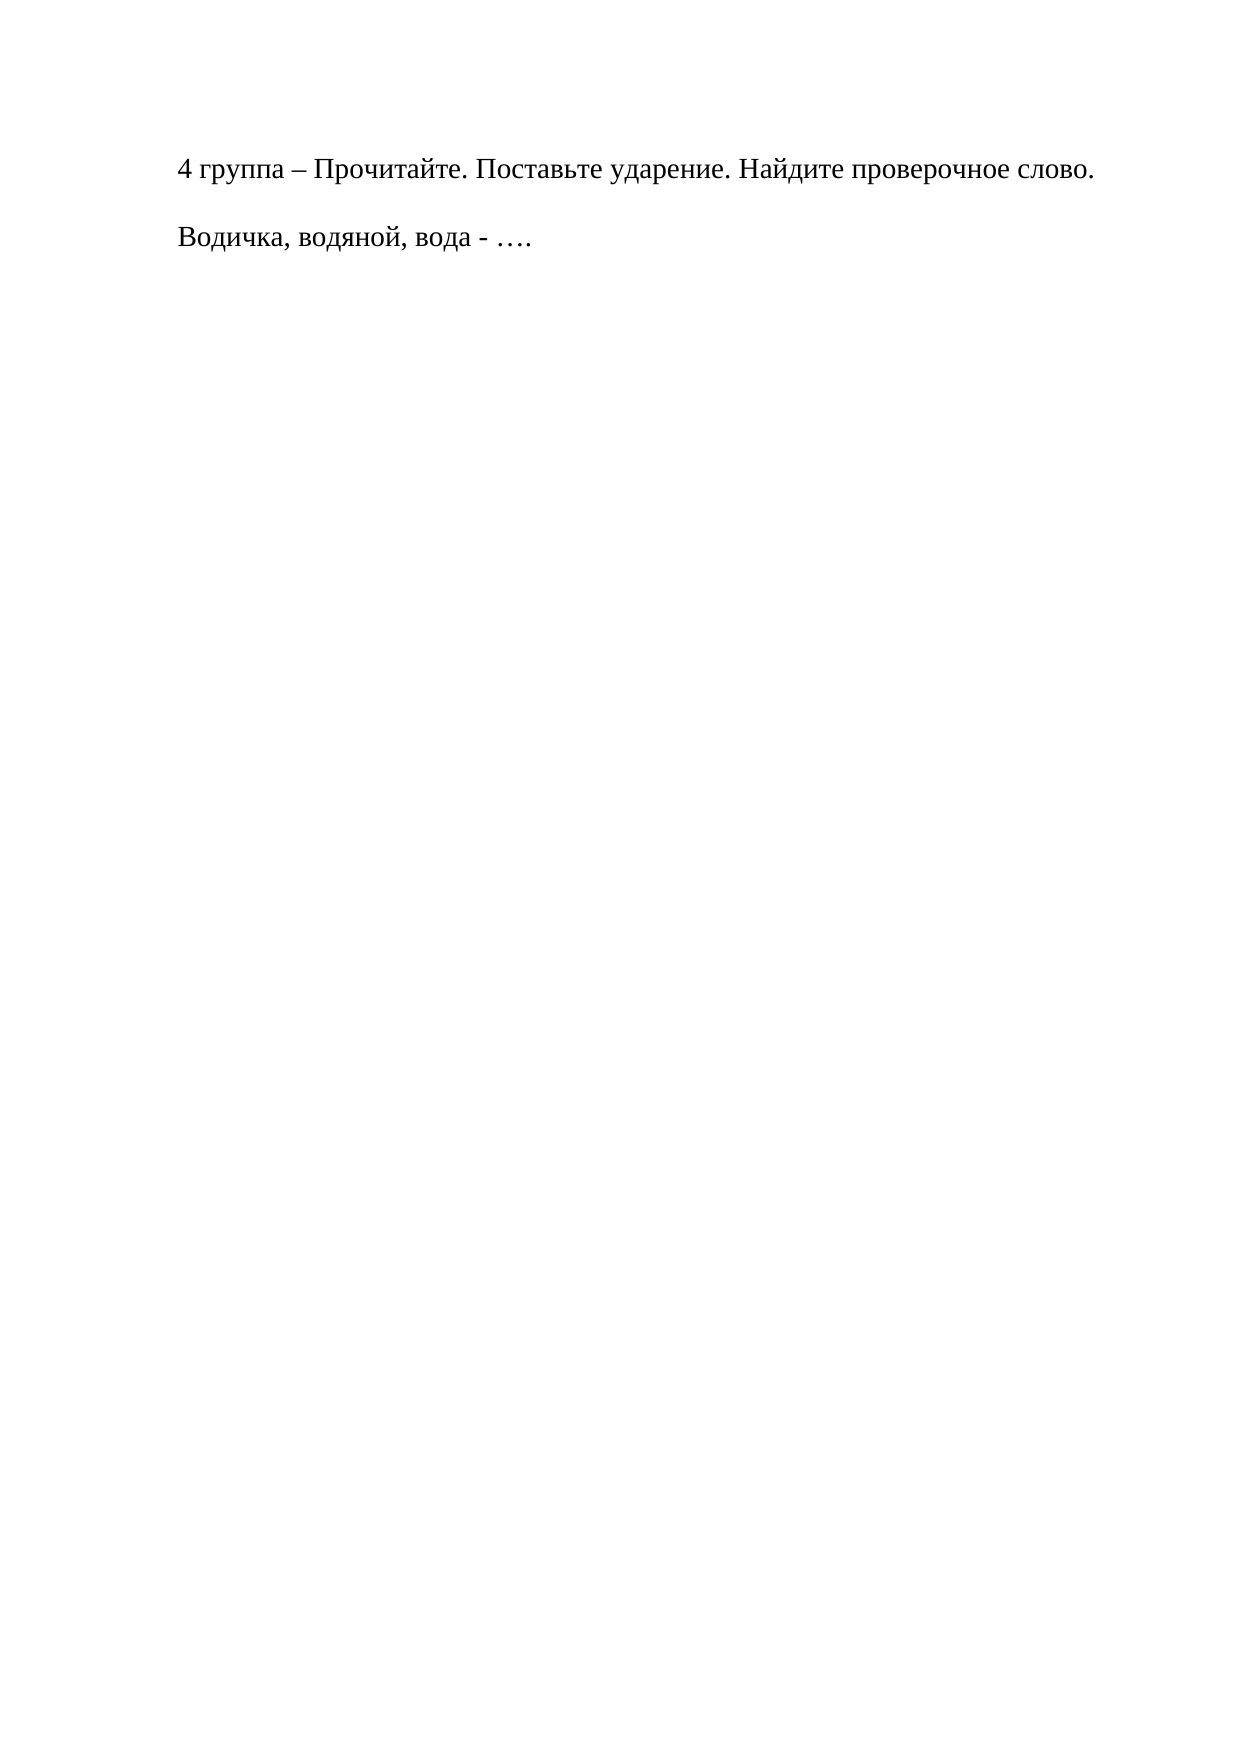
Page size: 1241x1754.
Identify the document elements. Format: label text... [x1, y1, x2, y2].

text Водичка, водяной, вода - …. [177, 219, 1152, 252]
text 4 группа – Прочитайте. Поставьте ударение. Найдите проверочное слово. [177, 152, 1152, 185]
